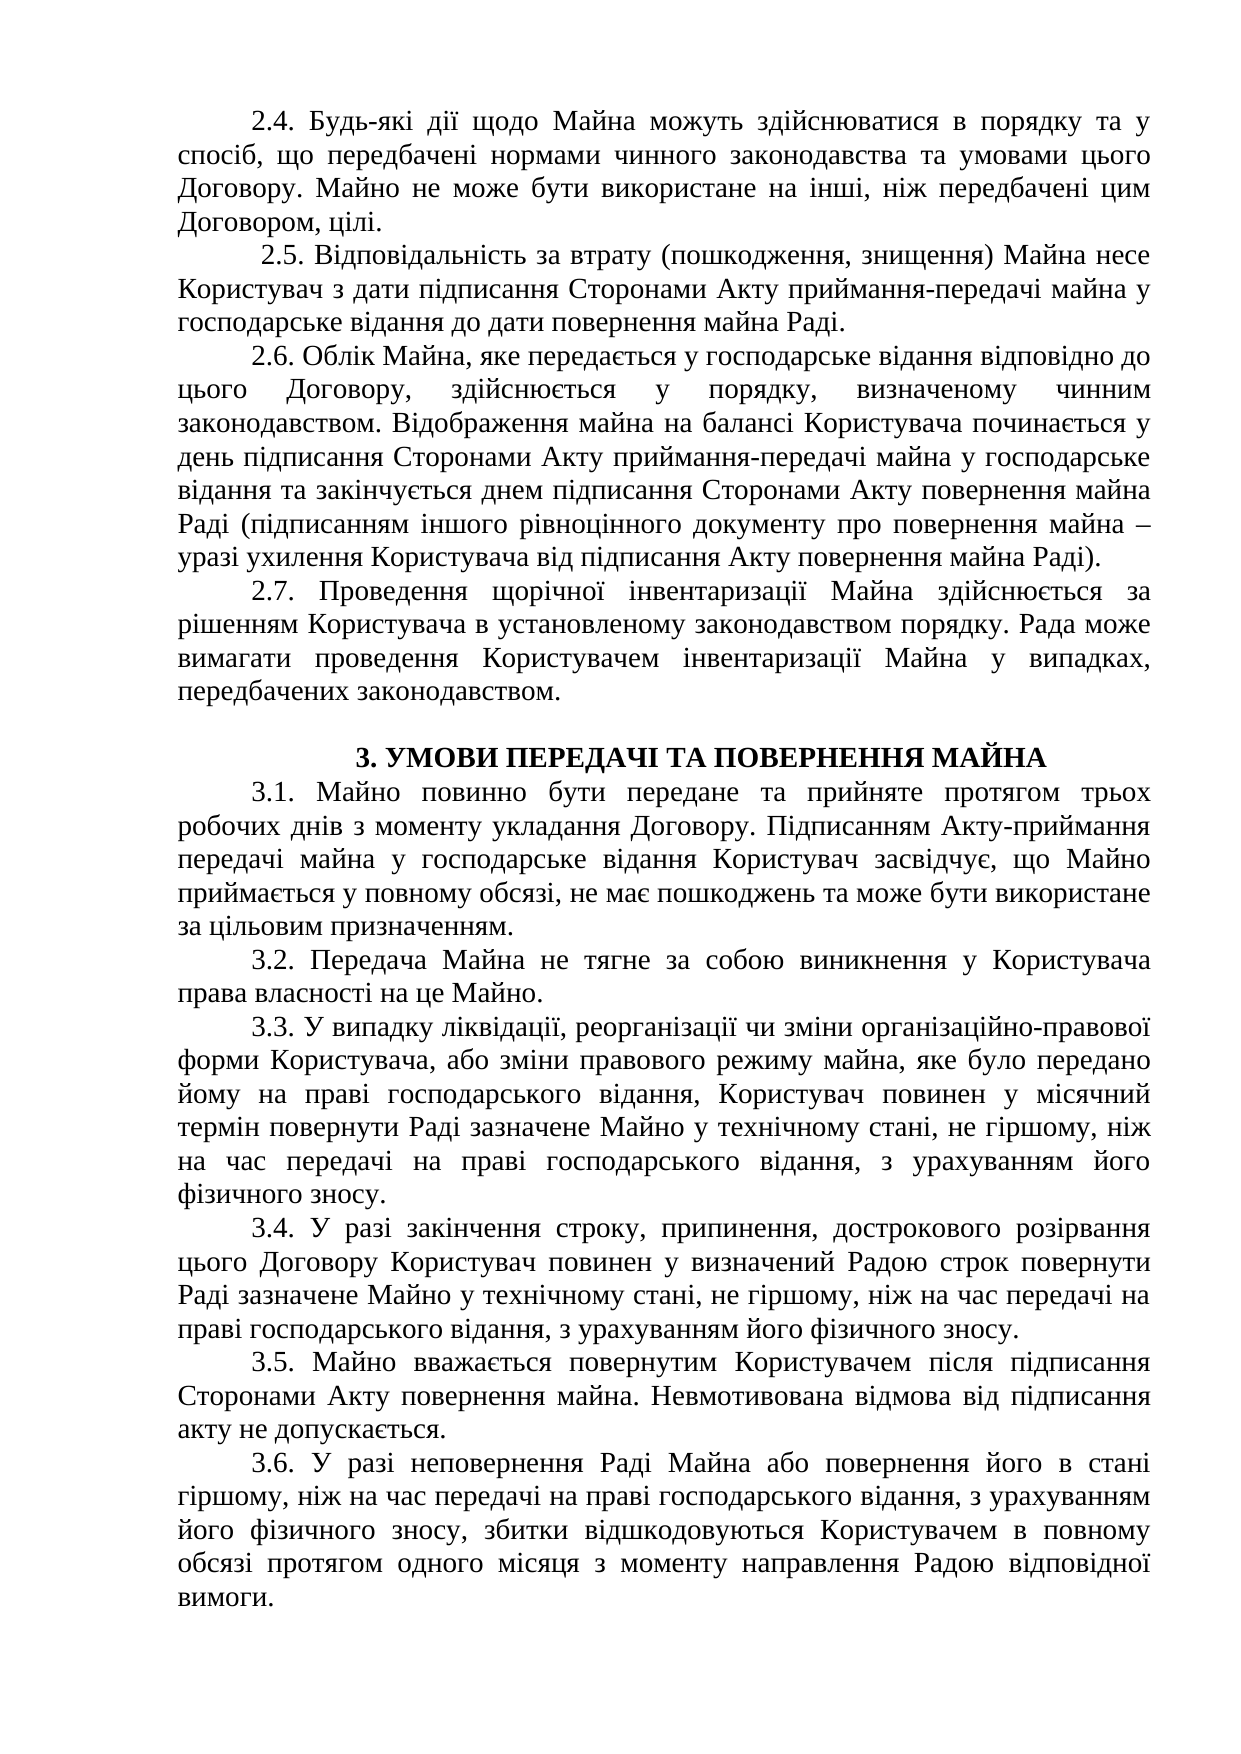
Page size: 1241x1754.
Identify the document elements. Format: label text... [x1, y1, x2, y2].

text 2.4. Будь-які дії щодо Майна можуть здійснюватися в порядку та у спосіб, що передбачені нормами чинного законодавства та умовами цього Договору. Майно не може бути використане на інші, ніж передбачені цим Договором, цілі. [177, 103, 1152, 237]
text 3.3. У випадку ліквідації, реорганізації чи зміни організаційно-правової форми Користувача, або зміни правового режиму майна, яке було передано йому на праві господарського відання, Користувач повинен у місячний термін повернути Раді зазначене Майно у технічному стані, не гіршому, ніж на час передачі на праві господарського відання, з урахуванням його фізичного зносу. [177, 1009, 1152, 1210]
text 2.5. Відповідальність за втрату (пошкодження, знищення) Майна несе Користувач з дати підписання Сторонами Акту приймання-передачі майна у господарське відання до дати повернення майна Раді. [177, 237, 1152, 338]
text 3.1. Майно повинно бути передане та прийняте протягом трьох робочих днів з моменту укладання Договору. Підписанням Акту-приймання передачі майна у господарське відання Користувач засвідчує, що Майно приймається у повному обсязі, не має пошкоджень та може бути використане за цільовим призначенням. [177, 774, 1152, 942]
text 3. УМОВИ ПЕРЕДАЧІ ТА ПОВЕРНЕННЯ МАЙНА [177, 741, 1152, 774]
text 3.5. Майно вважається повернутим Користувачем після підписання Сторонами Акту повернення майна. Невмотивована відмова від підписання акту не допускається. [177, 1344, 1152, 1445]
text 3.6. У разі неповернення Раді Майна або повернення його в стані гіршому, ніж на час передачі на праві господарського відання, з урахуванням його фізичного зносу, збитки відшкодовуються Користувачем в повному обсязі протягом одного місяця з моменту направлення Радою відповідної вимоги. [177, 1445, 1152, 1613]
text 3.2. Передача Майна не тягне за собою виникнення у Користувача права власності на це Майно. [177, 942, 1152, 1009]
text 2.6. Облік Майна, яке передається у господарське відання відповідно до цього Договору, здійснюється у порядку, визначеному чинним законодавством. Відображення майна на балансі Користувача починається у день підписання Сторонами Акту приймання-передачі майна у господарське відання та закінчується днем підписання Сторонами Акту повернення майна Раді (підписанням іншого рівноцінного документу про повернення майна – уразі ухилення Користувача від підписання Акту повернення майна Раді). [177, 338, 1152, 573]
text 2.7. Проведення щорічної інвентаризації Майна здійснюється за рішенням Користувача в установленому законодавством порядку. Рада може вимагати проведення Користувачем інвентаризації Майна у випадках, передбачених законодавством. [177, 573, 1152, 707]
text 3.4. У разі закінчення строку, припинення, дострокового розірвання цього Договору Користувач повинен у визначений Радою строк повернути Раді зазначене Майно у технічному стані, не гіршому, ніж на час передачі на праві господарського відання, з урахуванням його фізичного зносу. [177, 1210, 1152, 1344]
